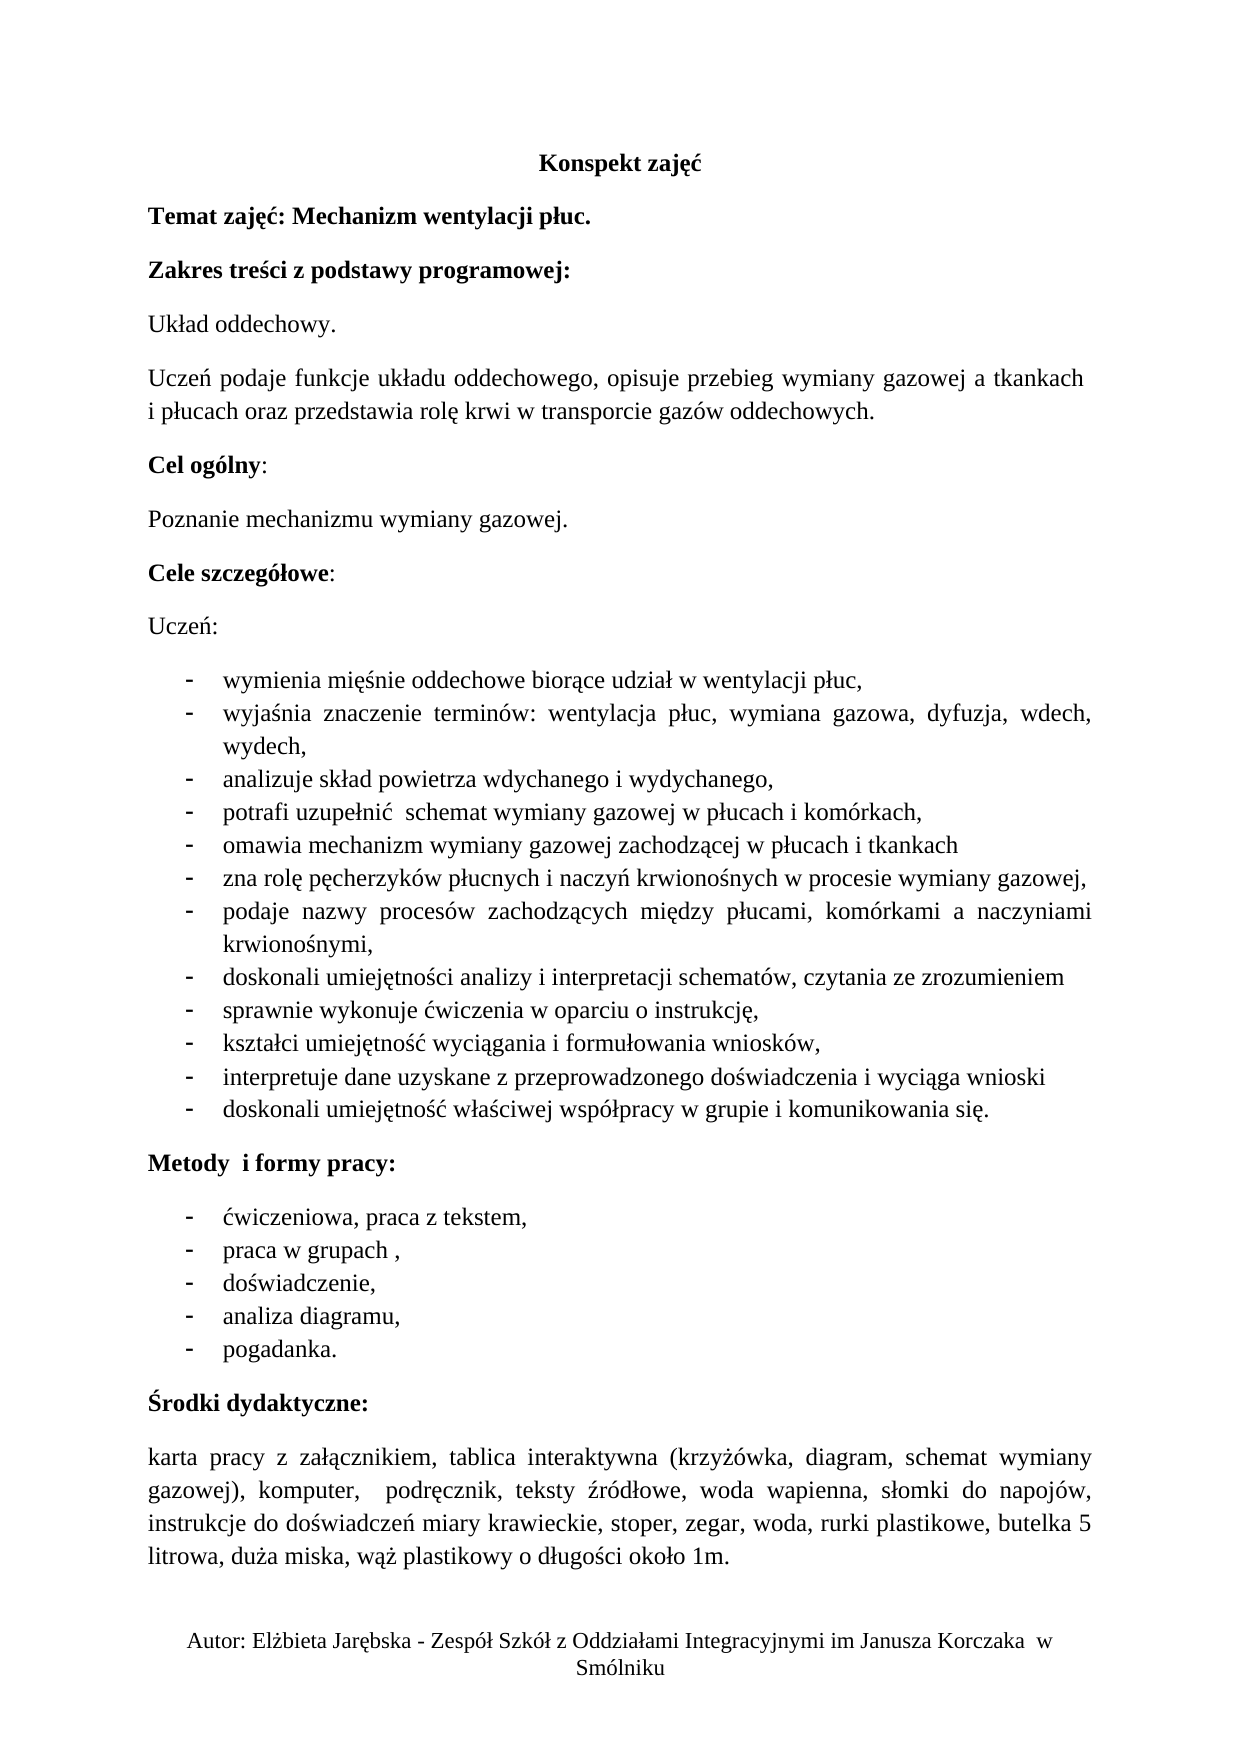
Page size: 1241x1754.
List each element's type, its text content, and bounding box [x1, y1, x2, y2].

list sprawnie wykonuje ćwiczenia w oparciu o instrukcję, [185, 996, 1093, 1024]
text Poznanie mechanizmu wymiany gazowej. [148, 504, 1093, 532]
text Temat zajęć: Mechanizm wentylacji płuc. [148, 201, 1093, 230]
text Środki dydaktyczne: [148, 1388, 1093, 1417]
list zna rolę pęcherzyków płucnych i naczyń krwionośnych w procesie wymiany gazowej, [185, 863, 1093, 892]
list wymienia mięśnie oddechowe biorące udział w wentylacji płuc, [185, 665, 1093, 694]
text Cel ogólny: [148, 450, 1093, 479]
list doświadczenie, [185, 1268, 1093, 1297]
list omawia mechanizm wymiany gazowej zachodzącej w płucach i tkankach [185, 830, 1093, 859]
list kształci umiejętność wyciągania i formułowania wniosków, [185, 1028, 1093, 1057]
text Konspekt zajęć [148, 148, 1093, 176]
text Cele szczegółowe: [148, 558, 1093, 586]
list pogadanka. [185, 1334, 1093, 1363]
text Metody i formy pracy: [148, 1148, 1093, 1177]
text Układ oddechowy. [148, 309, 1093, 338]
text Uczeń: [148, 611, 1093, 640]
list analiza diagramu, [185, 1301, 1093, 1330]
list analizuje skład powietrza wdychanego i wydychanego, [185, 764, 1093, 793]
list podaje nazwy procesów zachodzących między płucami, komórkami a naczyniami krwionośnymi, [185, 896, 1093, 958]
text Zakres treści z podstawy programowej: [148, 255, 1093, 284]
list potrafi uzupełnić schemat wymiany gazowej w płucach i komórkach, [185, 797, 1093, 826]
text Uczeń podaje funkcje układu oddechowego, opisuje przebieg wymiany gazowej a tkankach i płucach oraz przedstawia rolę krwi w transporcie gazów oddechowych. [148, 363, 1093, 425]
list interpretuje dane uzyskane z przeprowadzonego doświadczenia i wyciąga wnioski [185, 1062, 1093, 1090]
list praca w grupach , [185, 1235, 1093, 1264]
list ćwiczeniowa, praca z tekstem, [185, 1202, 1093, 1231]
text karta pracy z załącznikiem, tablica interaktywna (krzyżówka, diagram, schemat wymiany gazowej), komputer, podręcznik, teksty źródłowe, woda wapienna, słomki do napojów, instrukcje do doświadczeń miary krawieckie, stoper, zegar, woda, rurki plastikowe, butelka 5 litrowa, duża miska, wąż plastikowy o długości około 1m. [148, 1442, 1093, 1570]
list doskonali umiejętności analizy i interpretacji schematów, czytania ze zrozumieniem [185, 962, 1093, 991]
list doskonali umiejętność właściwej współpracy w grupie i komunikowania się. [185, 1094, 1093, 1123]
list wyjaśnia znaczenie terminów: wentylacja płuc, wymiana gazowa, dyfuzja, wdech, wydech, [185, 698, 1093, 760]
